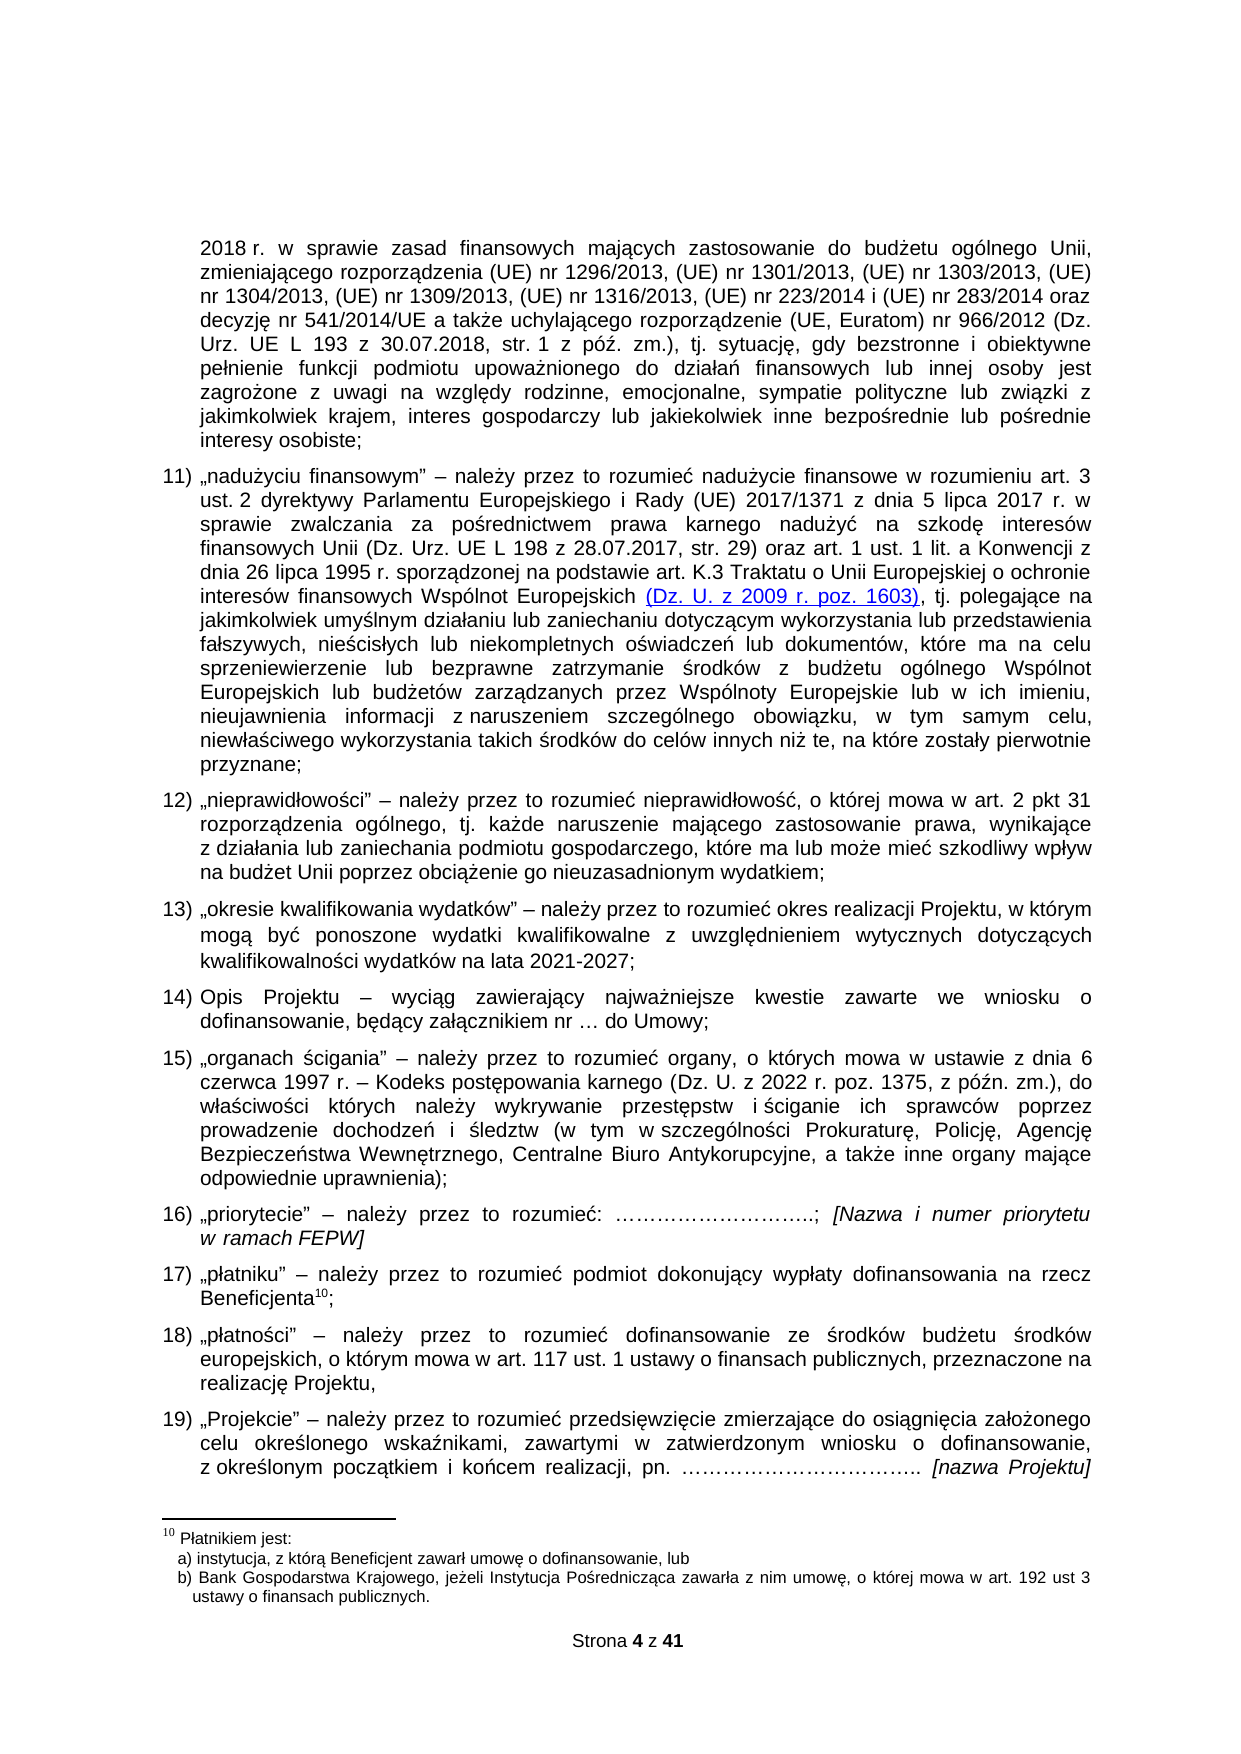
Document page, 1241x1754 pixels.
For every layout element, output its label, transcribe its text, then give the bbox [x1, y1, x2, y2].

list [162, 236, 1092, 452]
list „płatności” – należy przez to rozumieć dofinansowanie ze środków budżetu środków europejskich, o którym mowa w art. 117 ust. 1 ustawy o finansach publicznych, przeznaczone na realizację Projektu, [162, 1323, 1092, 1394]
list „nieprawidłowości” – należy przez to rozumieć nieprawidłowość, o której mowa w art. 2 pkt 31 rozporządzenia ogólnego, tj. każde naruszenie mającego zastosowanie prawa, wynikające z działania lub zaniechania podmiotu gospodarczego, które ma lub może mieć szkodliwy wpływ na budżet Unii poprzez obciążenie go nieuzasadnionym wydatkiem; [162, 788, 1092, 884]
list „płatniku” – należy przez to rozumieć podmiot dokonujący wypłaty dofinansowania na rzecz Beneficjenta; [162, 1262, 1092, 1310]
list „okresie kwalifikowania wydatków” – należy przez to rozumieć okres realizacji Projektu, w którym mogą być ponoszone wydatki kwalifikowalne z uwzględnieniem wytycznych dotyczących kwalifikowalności wydatków na lata 2021-2027; [162, 897, 1092, 973]
list „organach ścigania” – należy przez to rozumieć organy, o których mowa w ustawie z dnia 6 czerwca 1997 r. – Kodeks postępowania karnego (Dz. U. z 2022 r. poz. 1375, z późn. zm.), do właściwości których należy wykrywanie przestępstw i ściganie ich sprawców poprzez prowadzenie dochodzeń i śledztw (w tym w szczególności Prokuraturę, Policję, Agencję Bezpieczeństwa Wewnętrznego, Centralne Biuro Antykorupcyjne, a także inne organy mające odpowiednie uprawnienia); [162, 1046, 1092, 1189]
list „nadużyciu finansowym” – należy przez to rozumieć nadużycie finansowe w rozumieniu art. 3 ust. 2 dyrektywy Parlamentu Europejskiego i Rady (UE) 2017/1371 z dnia 5 lipca 2017 r. w sprawie zwalczania za pośrednictwem prawa karnego nadużyć na szkodę interesów finansowych Unii (Dz. Urz. UE L 198 z 28.07.2017, str. 29) oraz art. 1 ust. 1 lit. a Konwencji z dnia 26 lipca 1995 r. sporządzonej na podstawie art. K.3 Traktatu o Unii Europejskiej o ochronie interesów finansowych Wspólnot Europejskich (Dz. U. z 2009 r. poz. 1603), tj. polegające na jakimkolwiek umyślnym działaniu lub zaniechaniu dotyczącym wykorzystania lub przedstawienia fałszywych, nieścisłych lub niekompletnych oświadczeń lub dokumentów, które ma na celu sprzeniewierzenie lub bezprawne zatrzymanie środków z budżetu ogólnego Wspólnot Europejskich lub budżetów zarządzanych przez Wspólnoty Europejskie lub w ich imieniu, nieujawnienia informacji z naruszeniem szczególnego obowiązku, w tym samym celu, niewłaściwego wykorzystania takich środków do celów innych niż te, na które zostały pierwotnie przyznane; [162, 464, 1092, 776]
list Opis Projektu – wyciąg zawierający najważniejsze kwestie zawarte we wniosku o dofinansowanie, będący załącznikiem nr … do Umowy; [162, 985, 1092, 1033]
list „priorytecie” – należy przez to rozumieć: ………………………..; [Nazwa i numer priorytetu w ramach FEPW] [162, 1202, 1092, 1250]
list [162, 1407, 1092, 1479]
